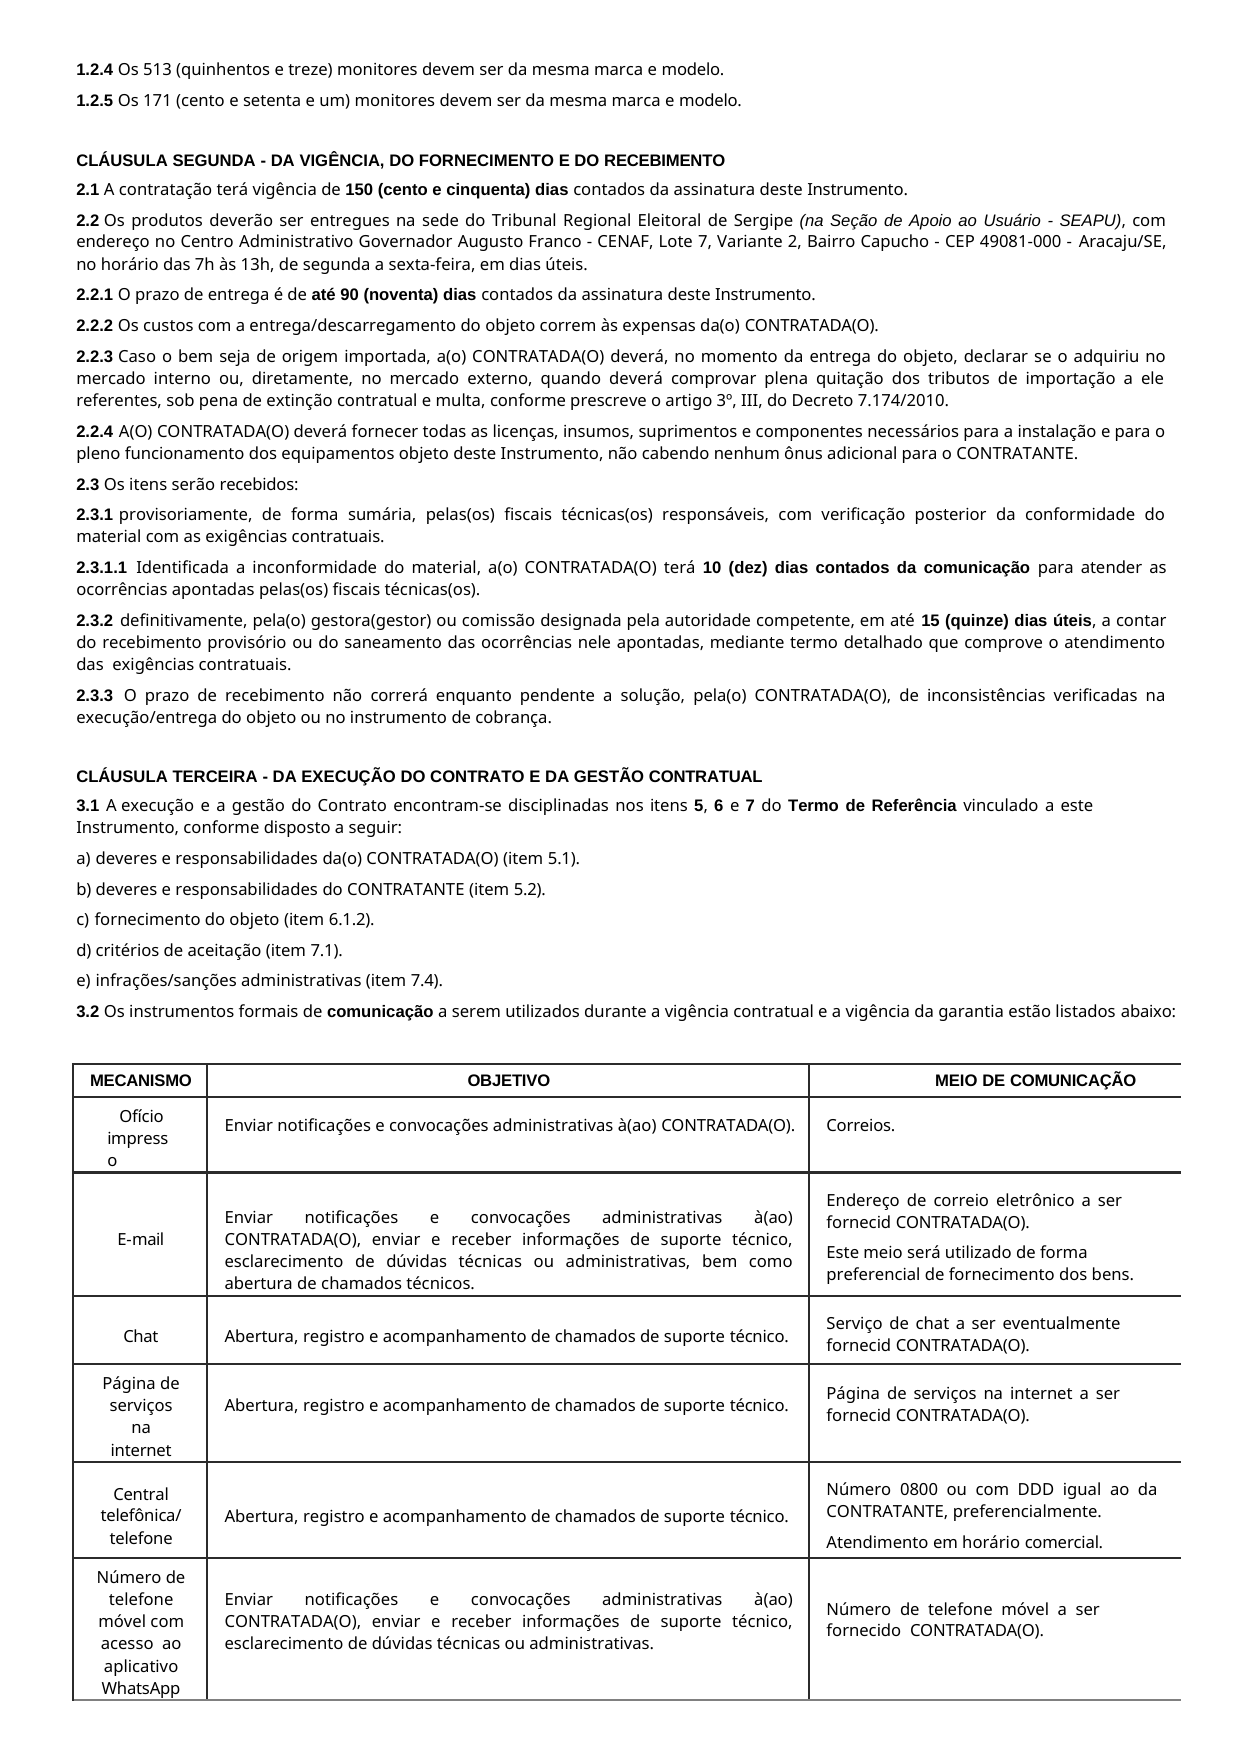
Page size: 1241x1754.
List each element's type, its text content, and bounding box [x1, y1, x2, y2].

list deveres e responsabilidades da(o) CONTRATADA(O) (item 5.1). [76, 846, 1196, 869]
table_cell Abertura, registro e acompanhamento de chamados de suporte técnico. [208, 1463, 808, 1557]
table_header MEIO DE COMUNICAÇÃO [810, 1065, 1181, 1096]
list Os instrumentos formais de comunicação a serem utilizados durante a vigência contratual e a vigência da garantia estão listados abaixo: [76, 999, 1196, 1022]
list provisoriamente, de forma sumária, pelas(os) fiscais técnicas(os) responsáveis, com verificação posterior da conformidade do material com as exigências contratuais. [76, 503, 1167, 547]
list Os 513 (quinhentos e treze) monitores devem ser da mesma marca e modelo. [76, 57, 1196, 80]
table_cell E-mail [74, 1174, 206, 1294]
table_cell Página de serviços na internet [74, 1365, 206, 1461]
table_header OBJETIVO [208, 1065, 808, 1096]
list Os 171 (cento e setenta e um) monitores devem ser da mesma marca e modelo. [76, 89, 1196, 112]
list A execução e a gestão do Contrato encontram-se disciplinadas nos itens 5, 6 e 7 do Termo de Referência vinculado a este Instrumento, conforme disposto a seguir: [76, 794, 1167, 838]
table_header MECANISMO [74, 1065, 206, 1096]
table_cell Chat [74, 1297, 206, 1363]
list critérios de aceitação (item 7.1). [76, 938, 1196, 961]
table_cell Abertura, registro e acompanhamento de chamados de suporte técnico. [208, 1365, 808, 1461]
list Os produtos deverão ser entregues na sede do Tribunal Regional Eleitoral de Sergipe (na Seção de Apoio ao Usuário - SEAPU), com endereço no Centro Administrativo Governador Augusto Franco - CENAF, Lote 7, Variante 2, Bairro Capucho - CEP 49081-000 - Aracaju/SE, no horário das 7h às 13h, de segunda a sexta-feira, em dias úteis. [76, 208, 1167, 275]
list infrações/sanções administrativas (item 7.4). [76, 969, 1196, 992]
list definitivamente, pela(o) gestora(gestor) ou comissão designada pela autoridade competente, em até 15 (quinze) dias úteis, a contar do recebimento provisório ou do saneamento das ocorrências nele apontadas, mediante termo detalhado que comprove o atendimento das exigências contratuais. [76, 608, 1167, 675]
table_cell Enviar notificações e convocações administrativas à(ao) CONTRATADA(O), enviar e receber informações de suporte técnico, esclarecimento de dúvidas técnicas ou administrativas, bem como abertura de chamados técnicos. [208, 1174, 808, 1294]
table_cell Número 0800 ou com DDD igual ao da CONTRATANTE, preferencialmente. Atendimento em horário comercial. [810, 1463, 1181, 1557]
list deveres e responsabilidades do CONTRATANTE (item 5.2). [76, 877, 1196, 900]
table_cell Número de telefone móvel com acesso ao aplicativo WhatsApp [74, 1559, 206, 1699]
table_cell Página de serviços na internet a ser fornecid CONTRATADA(O). [810, 1365, 1181, 1461]
table_cell Central telefônica/ telefone [74, 1463, 206, 1557]
table_cell Ofício impresso [74, 1098, 206, 1171]
list Os itens serão recebidos: [76, 472, 1196, 495]
table_cell Enviar notificações e convocações administrativas à(ao) CONTRATADA(O). [208, 1098, 808, 1171]
list fornecimento do objeto (item 6.1.2). [76, 908, 1196, 930]
subtitle CLÁUSULA SEGUNDA - DA VIGÊNCIA, DO FORNECIMENTO E DO RECEBIMENTO [76, 150, 1196, 169]
table_cell Abertura, registro e acompanhamento de chamados de suporte técnico. [208, 1297, 808, 1363]
list O prazo de entrega é de até 90 (noventa) dias contados da assinatura deste Instrumento. [76, 283, 1196, 306]
list A(O) CONTRATADA(O) deverá fornecer todas as licenças, insumos, suprimentos e componentes necessários para a instalação e para o pleno funcionamento dos equipamentos objeto deste Instrumento, não cabendo nenhum ônus adicional para o CONTRATANTE. [76, 420, 1167, 464]
table_cell Endereço de correio eletrônico a ser fornecid CONTRATADA(O). Este meio será utilizado de forma preferencial de fornecimento dos bens. [810, 1174, 1181, 1294]
subtitle CLÁUSULA TERCEIRA - DA EXECUÇÃO DO CONTRATO E DA GESTÃO CONTRATUAL [76, 767, 1196, 786]
list Caso o bem seja de origem importada, a(o) CONTRATADA(O) deverá, no momento da entrega do objeto, declarar se o adquiriu no mercado interno ou, diretamente, no mercado externo, quando deverá comprovar plena quitação dos tributos de importação a ele referentes, sob pena de extinção contratual e multa, conforme prescreve o artigo 3º, III, do Decreto 7.174/2010. [76, 344, 1167, 411]
table_cell Enviar notificações e convocações administrativas à(ao) CONTRATADA(O), enviar e receber informações de suporte técnico, esclarecimento de dúvidas técnicas ou administrativas. [208, 1559, 808, 1699]
list O prazo de recebimento não correrá enquanto pendente a solução, pela(o) CONTRATADA(O), de inconsistências verificadas na execução/entrega do objeto ou no instrumento de cobrança. [76, 683, 1167, 728]
list Identificada a inconformidade do material, a(o) CONTRATADA(O) terá 10 (dez) dias contados da comunicação para atender as ocorrências apontadas pelas(os) fiscais técnicas(os). [76, 556, 1167, 600]
table_cell Número de telefone móvel a ser fornecido CONTRATADA(O). [810, 1559, 1181, 1699]
list Os custos com a entrega/descarregamento do objeto correm às expensas da(o) CONTRATADA(O). [76, 314, 1196, 336]
list A contratação terá vigência de 150 (cento e cinquenta) dias contados da assinatura deste Instrumento. [76, 177, 1196, 200]
table_cell Serviço de chat a ser eventualmente fornecid CONTRATADA(O). [810, 1297, 1181, 1363]
table_cell Correios. [810, 1098, 1181, 1171]
